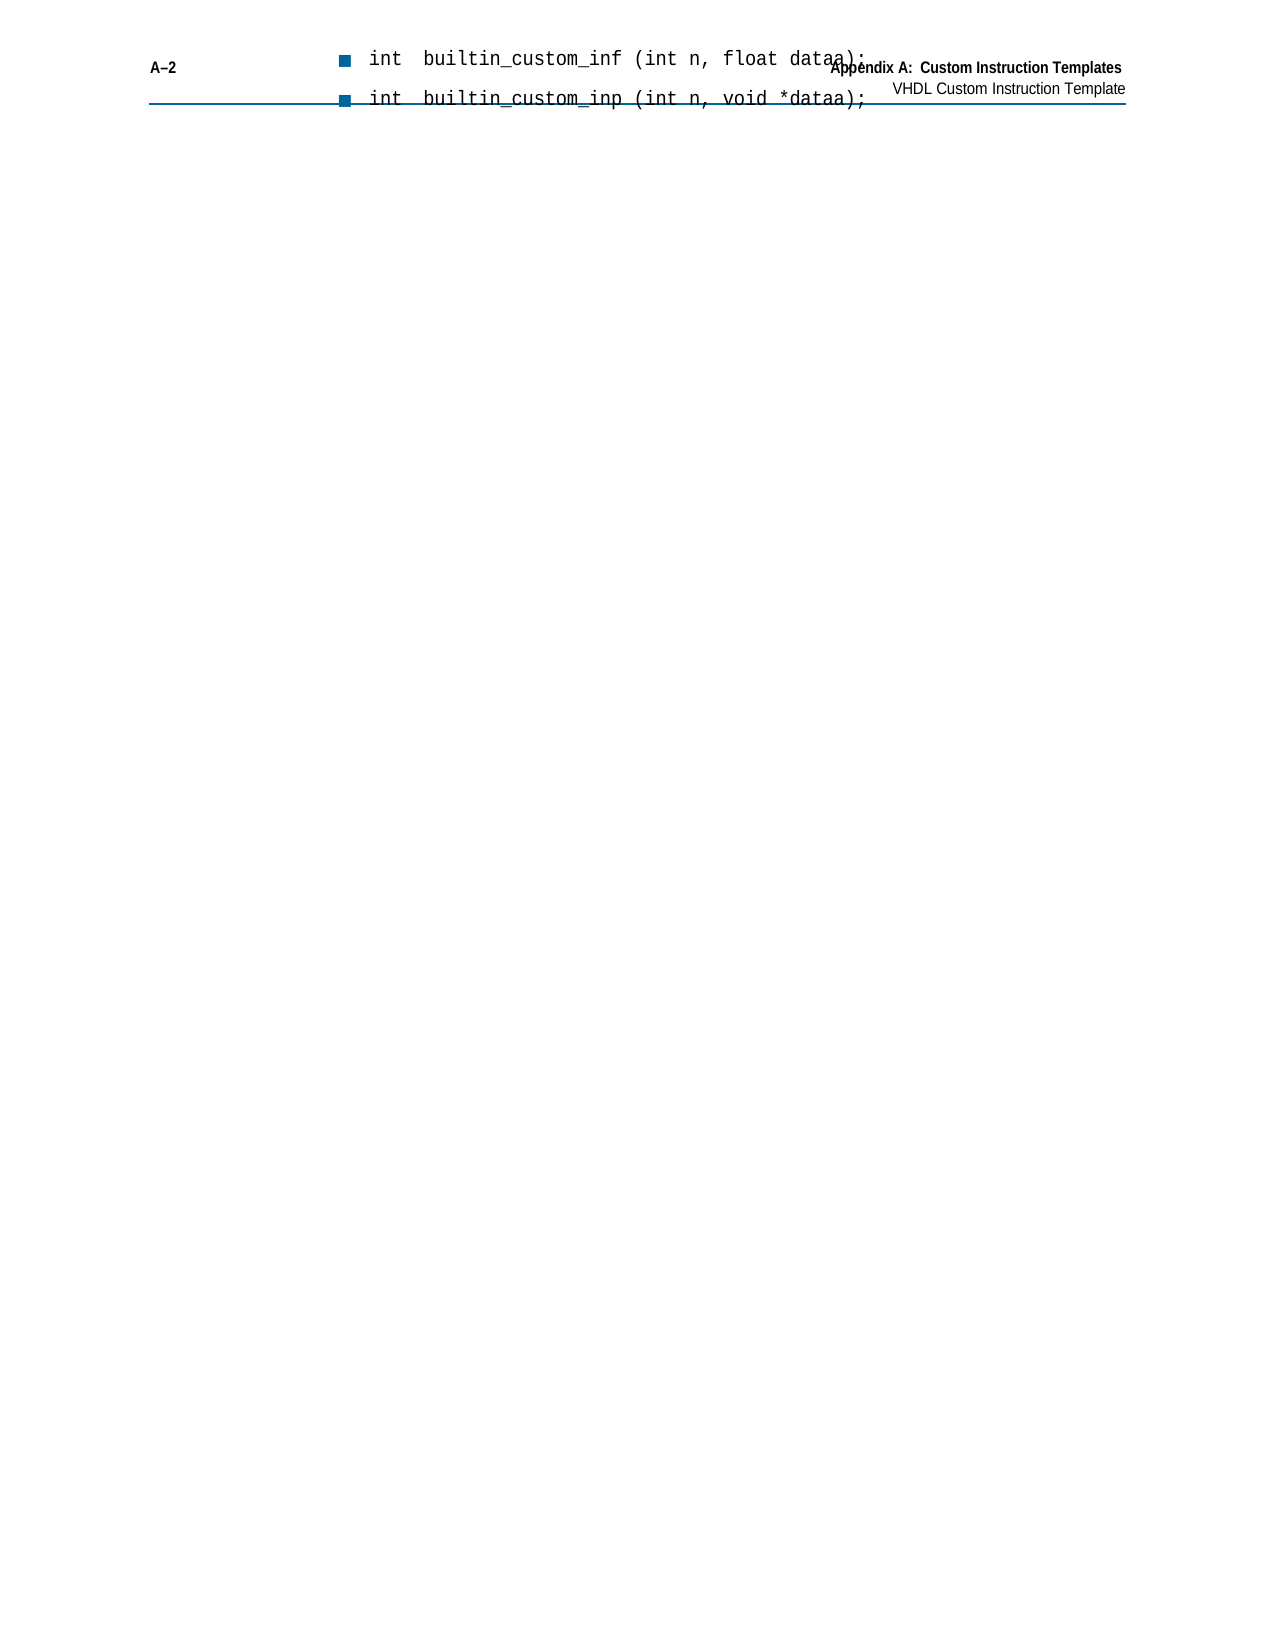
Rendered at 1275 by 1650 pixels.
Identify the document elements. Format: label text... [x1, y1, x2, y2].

list int builtin_custom_inf (int n, float dataa); [337, 48, 1148, 72]
list int builtin_custom_inp (int n, void *dataa); [337, 88, 1148, 112]
